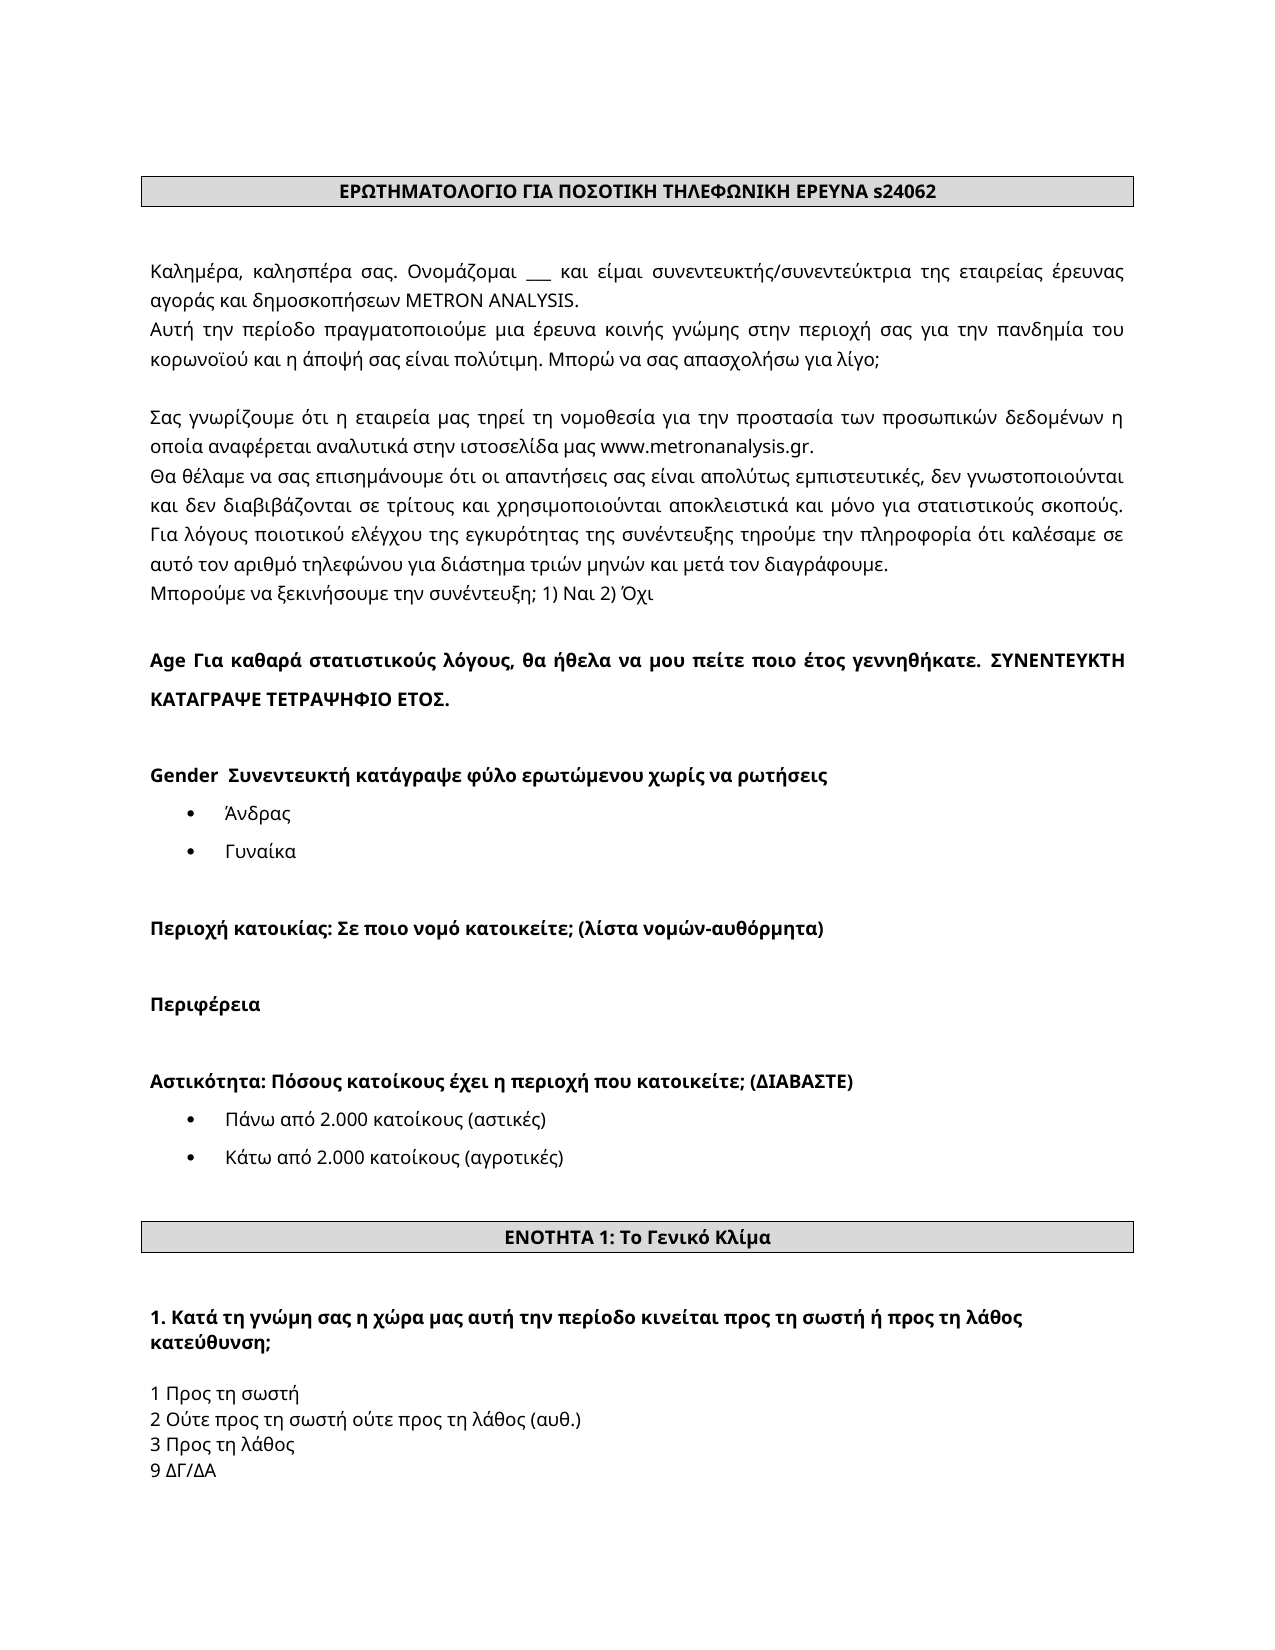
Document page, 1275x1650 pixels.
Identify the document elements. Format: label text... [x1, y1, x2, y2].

text 3 Προς τη λάθος [150, 1432, 1125, 1457]
text ΕΡΩΤΗΜΑΤΟΛΟΓΙΟ ΓΙΑ ΠΟΣΟΤΙΚΗ ΤΗΛΕΦΩΝΙΚΗ ΕΡΕΥΝΑ s24062 [142, 177, 1133, 206]
text Θα θέλαμε να σας επισημάνουμε ότι οι απαντήσεις σας είναι απολύτως εμπιστευτικές, δεν γνωστοποιούνται και δεν διαβιβάζονται σε τρίτους και χρησιμοποιούνται αποκλειστικά και μόνο για στατιστικούς σκοπούς. Για λόγους ποιοτικού ελέγχου της εγκυρότητας της συνέντευξης τηρούμε την πληροφορία ότι καλέσαμε σε αυτό τον αριθμό τηλεφώνου για διάστημα τριών μηνών και μετά τον διαγράφουμε. [150, 463, 1125, 576]
list Πάνω από 2.000 κατοίκους (αστικές) [187, 1106, 1125, 1132]
text Gender Συνεντευκτή κατάγραψε φύλο ερωτώμενου χωρίς να ρωτήσεις [150, 762, 1125, 788]
text 1 Προς τη σωστή [150, 1381, 1125, 1406]
text Age Για καθαρά στατιστικούς λόγους, θα ήθελα να μου πείτε ποιο έτος γεννηθήκατε. ΣΥΝΕΝΤΕΥΚΤΗ ΚΑΤΑΓΡΑΨΕ ΤΕΤΡΑΨΗΦΙΟ ΕΤΟΣ. [150, 648, 1125, 711]
text Καλημέρα, καλησπέρα σας. Ονομάζομαι ___ και είμαι συνεντευκτής/συνεντεύκτρια της εταιρείας έρευνας αγοράς και δημοσκοπήσεων METRON ANALYSIS. [150, 258, 1125, 313]
text Περιοχή κατοικίας: Σε ποιο νομό κατοικείτε; (λίστα νομών-αυθόρμητα) [150, 915, 1125, 941]
text Μπορούμε να ξεκινήσουμε την συνέντευξη; 1) Ναι 2) Όχι [150, 580, 1125, 606]
text 9 ΔΓ/ΔΑ [150, 1457, 1125, 1483]
text Περιφέρεια [150, 992, 1125, 1017]
text Σας γνωρίζουμε ότι η εταιρεία μας τηρεί τη νομοθεσία για την προστασία των προσωπικών δεδομένων η οποία αναφέρεται αναλυτικά στην ιστοσελίδα μας www.metronanalysis.gr. [150, 404, 1125, 459]
text Αυτή την περίοδο πραγματοποιούμε μια έρευνα κοινής γνώμης στην περιοχή σας για την πανδημία του κορωνοϊού και η άποψή σας είναι πολύτιμη. Μπορώ να σας απασχολήσω για λίγο; [150, 317, 1125, 372]
list Κάτω από 2.000 κατοίκους (αγροτικές) [187, 1145, 1125, 1170]
text 1. Κατά τη γνώμη σας η χώρα μας αυτή την περίοδο κινείται προς τη σωστή ή προς τη λάθος κατεύθυνση; [150, 1304, 1125, 1355]
list Γυναίκα [187, 839, 1125, 864]
text ΕΝΟΤΗΤΑ 1: Tο Γενικό Κλίμα [142, 1222, 1133, 1252]
list Άνδρας [187, 801, 1125, 826]
text 2 Ούτε προς τη σωστή ούτε προς τη λάθος (αυθ.) [150, 1406, 1125, 1432]
text Αστικότητα: Πόσους κατοίκους έχει η περιοχή που κατοικείτε; (ΔΙΑΒΑΣΤΕ) [150, 1068, 1125, 1094]
